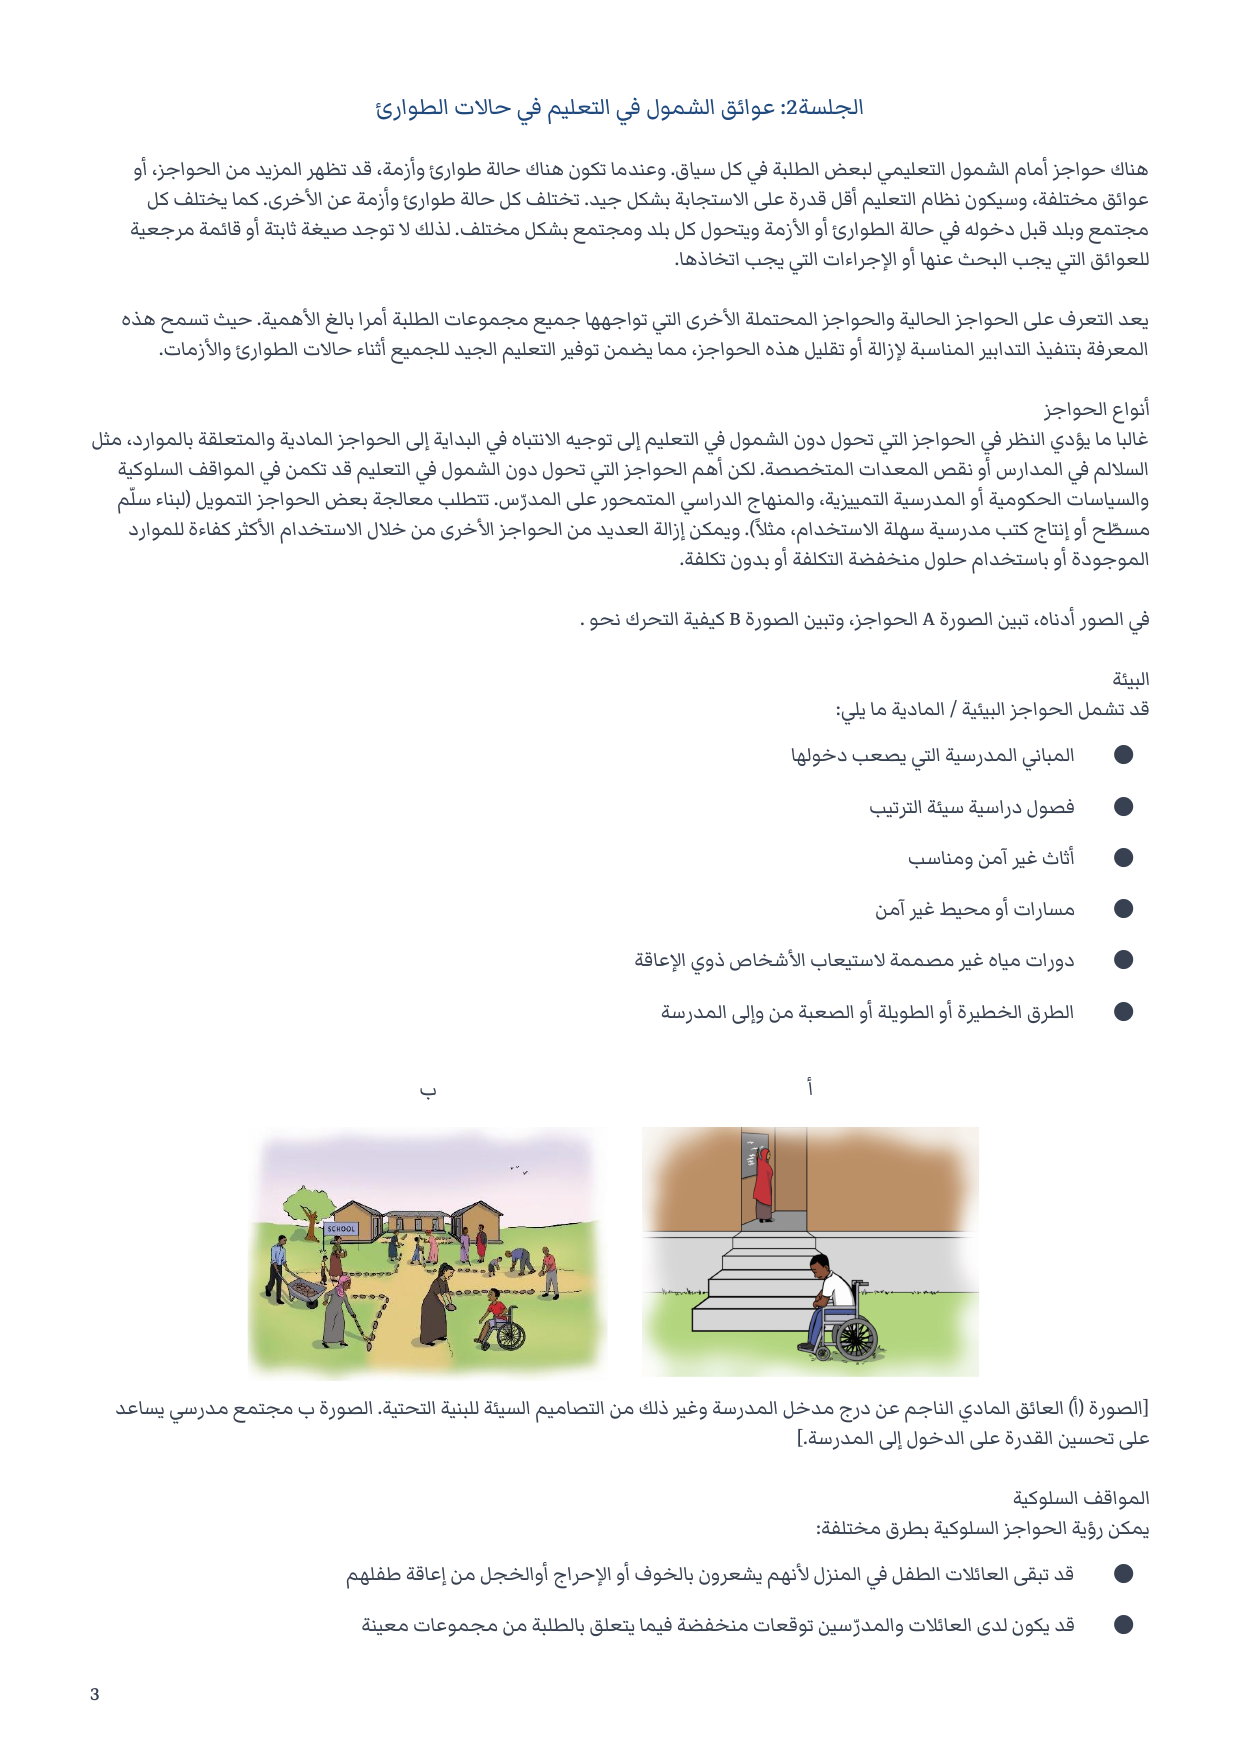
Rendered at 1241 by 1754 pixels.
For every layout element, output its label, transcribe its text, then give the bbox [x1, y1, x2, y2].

picture [247, 1127, 608, 1381]
text أنواع الحواجز [90, 395, 1150, 425]
text [الصورة (أ) العائق المادي الناجم عن درج مدخل المدرسة وغير ذلك من التصاميم السيئة للبنية التحتية. الصورة ب مجتمع مدرسي يساعد على تحسين القدرة على الدخول إلى المدرسة.] [90, 1393, 1150, 1453]
text المواقف السلوكية [90, 1483, 1150, 1513]
subtitle الجلسة2: عوائق الشمول في التعليم في حالات الطوارئ [90, 90, 1150, 125]
table_header أ [620, 1065, 1002, 1115]
text يعد التعرف على الحواجز الحالية والحواجز المحتملة الأخرى التي تواجهها جميع مجموعات الطلبة أمرا بالغ الأهمية. حيث تسمح هذه المعرفة بتنفيذ التدابير المناسبة لإزالة أو تقليل هذه الحواجز، مما يضمن توفير التعليم الجيد للجميع أثناء حالات الطوارئ والأزمات. [90, 305, 1150, 395]
list مسارات أو محيط غير آمن [90, 879, 1113, 930]
list الطرق الخطيرة أو الطويلة أو الصعبة من وإلى المدرسة [90, 981, 1113, 1032]
table_header ب [238, 1065, 618, 1115]
text غالبا ما يؤدي النظر في الحواجز التي تحول دون الشمول في التعليم إلى توجيه الانتباه في البداية إلى الحواجز المادية والمتعلقة بالموارد، مثل السلالم في المدارس أو نقص المعدات المتخصصة. لكن أهم الحواجز التي تحول دون الشمول في التعليم قد تكمن في المواقف السلوكية والسياسات الحكومية أو المدرسية التمييزية، والمنهاج الدراسي المتمحور على المدرّس. تتطلب معالجة بعض الحواجز التمويل (لبناء سلّم مسطّح أو إنتاج كتب مدرسية سهلة الاستخدام، مثلاً). ويمكن إزالة العديد من الحواجز الأخرى من خلال الاستخدام الأكثر كفاءة للموارد الموجودة أو باستخدام حلول منخفضة التكلفة أو بدون تكلفة. [90, 425, 1150, 575]
list المباني المدرسية التي يصعب دخولها [90, 725, 1113, 776]
picture [642, 1127, 980, 1377]
text قد تشمل الحواجز البيئية / المادية ما يلي: [90, 695, 1150, 725]
list قد تبقى العائلات الطفل في المنزل لأنهم يشعرون بالخوف أو الإحراج أوالخجل من إعاقة طفلهم [90, 1543, 1113, 1595]
text البيئة [90, 665, 1150, 695]
list أثاث غير آمن ومناسب [90, 827, 1113, 879]
list دورات مياه غير مصممة لاستيعاب الأشخاص ذوي الإعاقة [90, 930, 1113, 981]
text في الصور أدناه، تبين الصورة A الحواجز، وتبين الصورة B كيفية التحرك نحو . [90, 605, 1150, 635]
list فصول دراسية سيئة الترتيب [90, 776, 1113, 827]
list قد يكون لدى العائلات والمدرّسين توقعات منخفضة فيما يتعلق بالطلبة من مجموعات معينة [90, 1595, 1113, 1646]
text يمكن رؤية الحواجز السلوكية بطرق مختلفة: [90, 1513, 1150, 1543]
text هناك حواجز أمام الشمول التعليمي لبعض الطلبة في كل سياق. وعندما تكون هناك حالة طوارئ وأزمة، قد تظهر المزيد من الحواجز، أو عوائق مختلفة، وسيكون نظام التعليم أقل قدرة على الاستجابة بشكل جيد. تختلف كل حالة طوارئ وأزمة عن الأخرى. كما يختلف كل مجتمع وبلد قبل دخوله في حالة الطوارئ أو الأزمة ويتحول كل بلد ومجتمع بشكل مختلف. لذلك لا توجد صيغة ثابتة أو قائمة مرجعية للعوائق التي يجب البحث عنها أو الإجراءات التي يجب اتخاذها. [90, 155, 1150, 275]
table_cell [620, 1118, 1002, 1391]
table_cell [238, 1118, 618, 1391]
